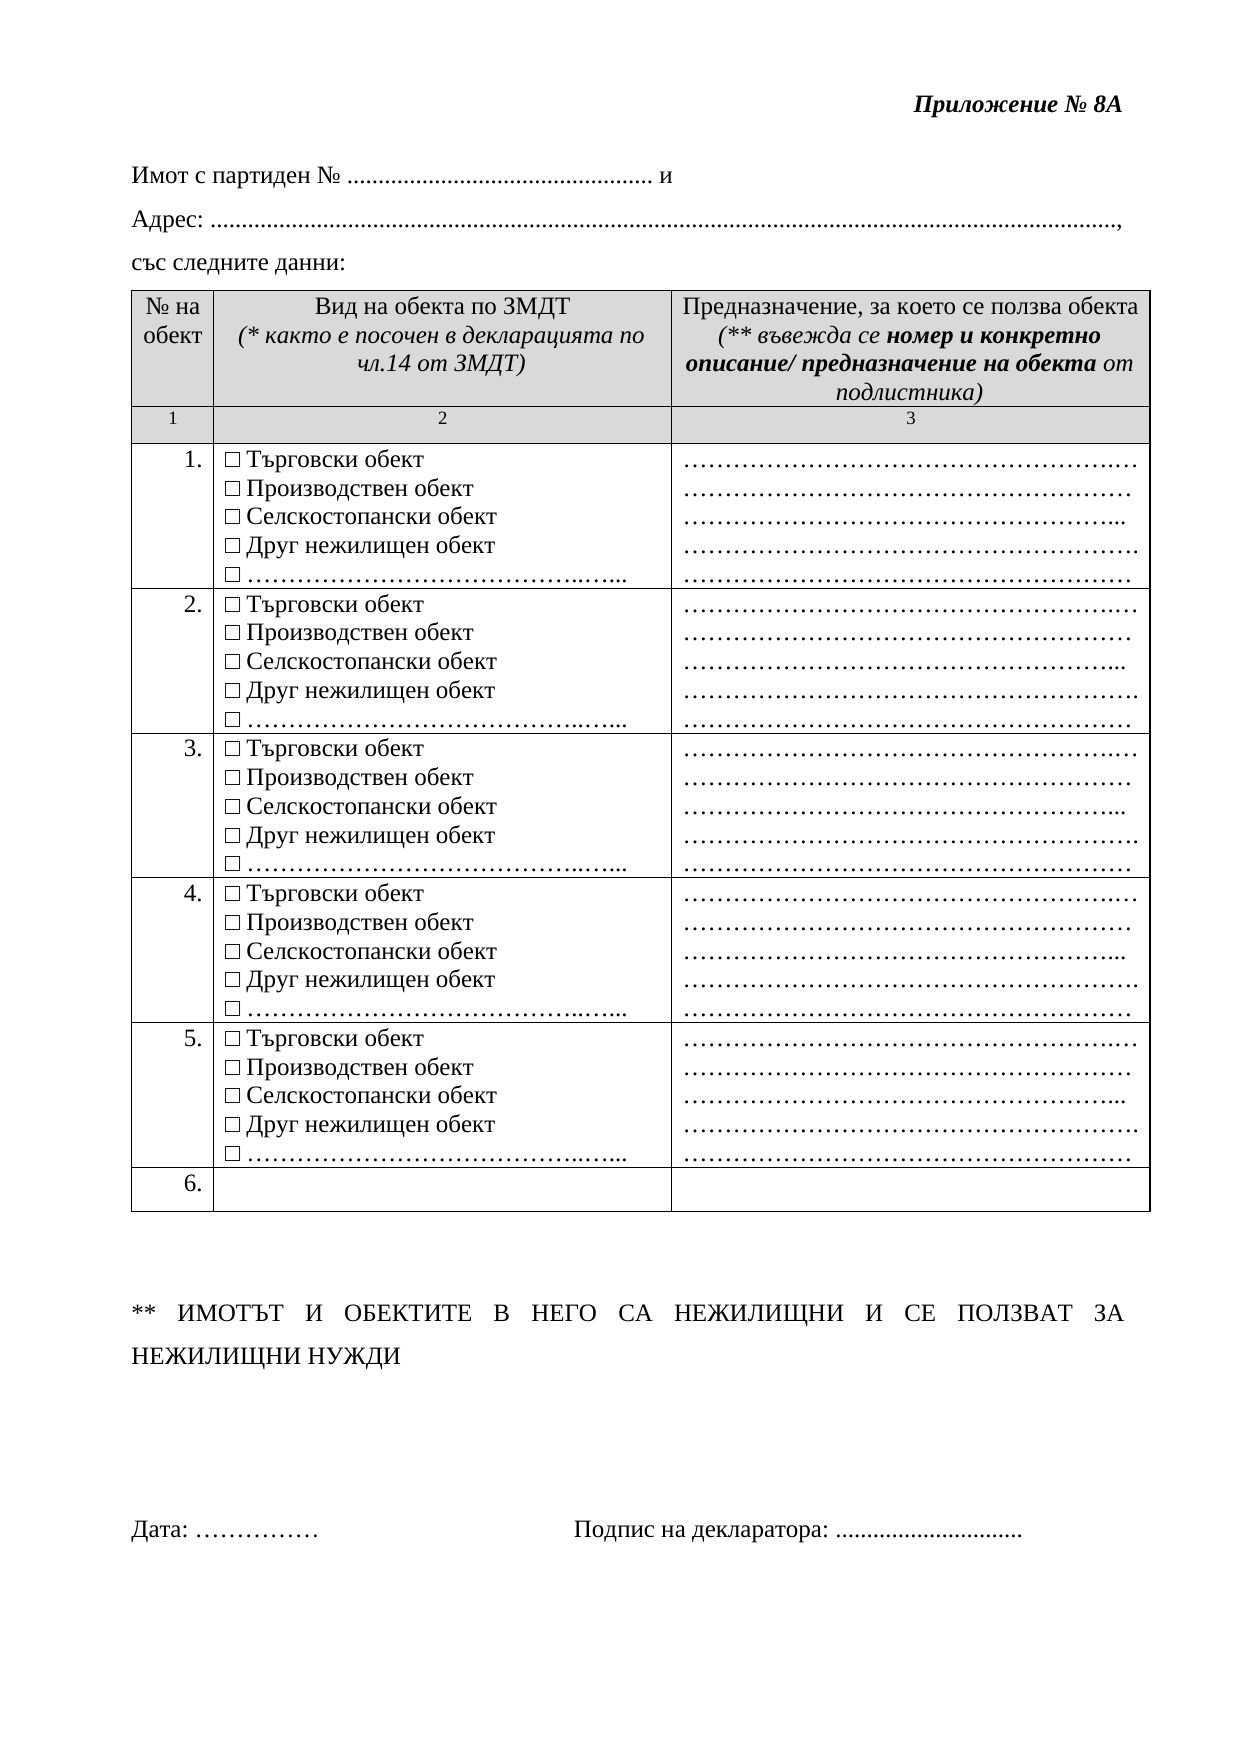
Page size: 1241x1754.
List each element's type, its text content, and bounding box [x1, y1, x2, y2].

text Дата: …………… Подпис на декларатора: .............................. [131, 1514, 1125, 1542]
table_cell [672, 1168, 1149, 1211]
table_cell …………………………………………….… ……………………………………………… ……………………………………………... ………………………………………………. ……………………………………………… [672, 589, 1149, 732]
table_cell 2. [132, 589, 213, 732]
text ** ИМОТЪТ И ОБЕКТИТЕ В НЕГО СА НЕЖИЛИЩНИ И СЕ ПОЛЗВАТ ЗА НЕЖИЛИЩНИ НУЖДИ [131, 1298, 1125, 1370]
table_cell 2 [214, 407, 671, 443]
table_cell □ Търговски обект □ Производствен обект □ Селскостопански обект □ Друг нежилищен обект □ …………………………………..…... [214, 734, 671, 877]
table_cell □ Търговски обект □ Производствен обект □ Селскостопански обект □ Друг нежилищен обект □ …………………………………..…... [214, 444, 671, 588]
table_cell 1. [132, 444, 213, 588]
text Адрес: ................................................................................................................................................., [131, 204, 1125, 232]
table_cell □ Търговски обект □ Производствен обект □ Селскостопански обект □ Друг нежилищен обект □ …………………………………..…... [214, 589, 671, 732]
table_cell 3 [672, 407, 1149, 443]
table_cell 6. [132, 1168, 213, 1211]
table_cell □ Търговски обект □ Производствен обект □ Селскостопански обект □ Друг нежилищен обект □ …………………………………..…... [214, 878, 671, 1022]
table_cell 3. [132, 734, 213, 877]
table_cell 1 [132, 407, 213, 443]
table_cell 4. [132, 878, 213, 1022]
table_cell 5. [132, 1023, 213, 1167]
text със следните данни: [131, 247, 1125, 276]
table_cell …………………………………………….… ……………………………………………… ……………………………………………... ………………………………………………. ……………………………………………… [672, 878, 1149, 1022]
table_cell …………………………………………….… ……………………………………………… ……………………………………………... ………………………………………………. ……………………………………………… [672, 444, 1149, 588]
table_cell …………………………………………….… ……………………………………………… ……………………………………………... ………………………………………………. ……………………………………………… [672, 1023, 1149, 1167]
table_header № на обект [132, 291, 213, 406]
table_cell …………………………………………….… ……………………………………………… ……………………………………………... ………………………………………………. ……………………………………………… [672, 734, 1149, 877]
table_header Вид на обекта по ЗМДТ (* както е посочен в декларацията по чл.14 от ЗМДТ) [214, 291, 671, 406]
table_header Предназначение, за което се ползва обекта (** въвежда се номер и конкретно описание/ предназначение на обекта от подлистника) [672, 291, 1149, 406]
text Приложение № 8А [131, 89, 1125, 117]
table_cell □ Търговски обект □ Производствен обект □ Селскостопански обект □ Друг нежилищен обект □ …………………………………..…... [214, 1023, 671, 1167]
table_cell [214, 1168, 671, 1211]
text Имот с партиден № ................................................. и [131, 161, 1125, 189]
